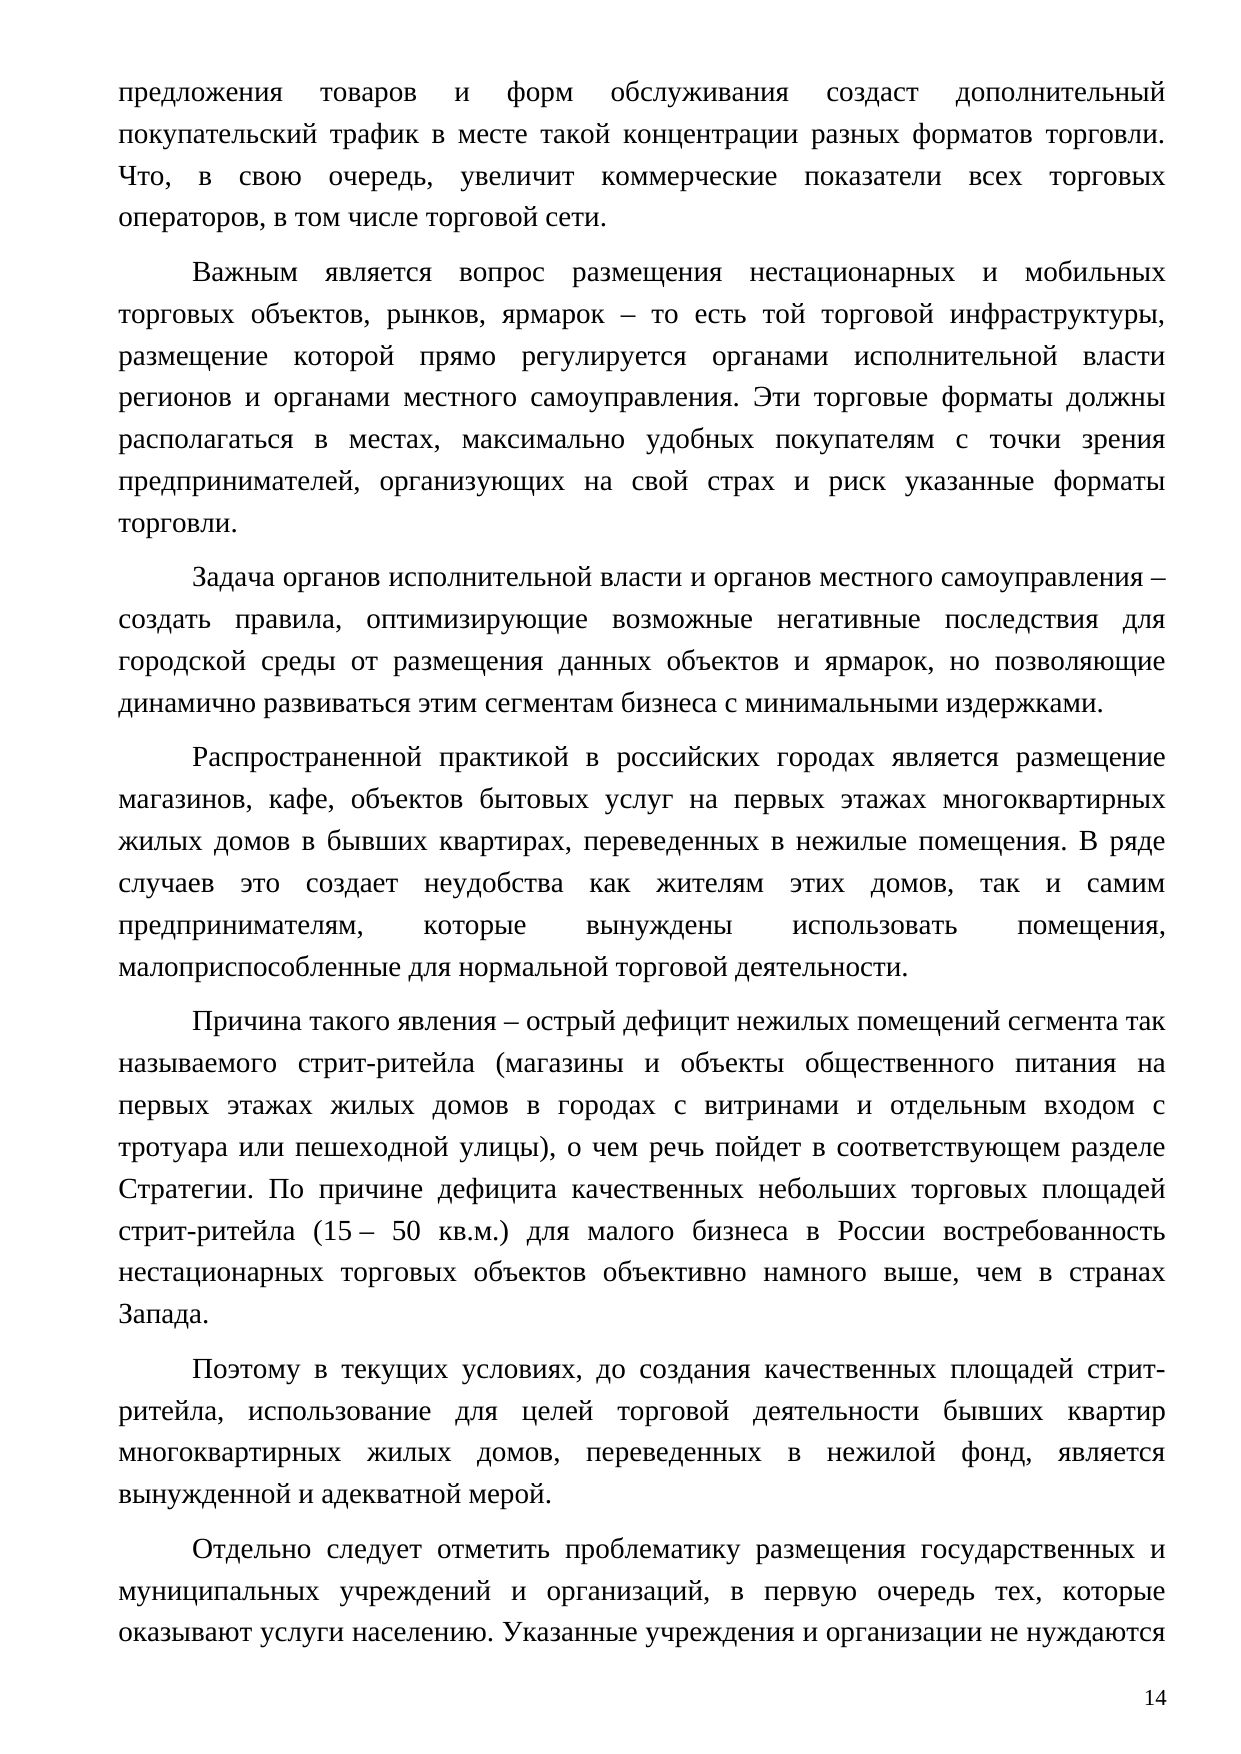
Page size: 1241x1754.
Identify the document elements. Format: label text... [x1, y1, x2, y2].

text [118, 1531, 1167, 1648]
text Задача органов исполнительной власти и органов местного самоуправления – создать правила, оптимизирующие возможные негативные последствия для городской среды от размещения данных объектов и ярмарок, но позволяющие динамично развиваться этим сегментам бизнеса с минимальными издержками. [118, 559, 1167, 719]
text Причина такого явления – острый дефицит нежилых помещений сегмента так называемого стрит-ритейла (магазины и объекты общественного питания на первых этажах жилых домов в городах с витринами и отдельным входом с тротуара или пешеходной улицы), о чем речь пойдет в соответствующем разделе Стратегии. По причине дефицита качественных небольших торговых площадей стрит-ритейла (15 – 50 кв.м.) для малого бизнеса в России востребованность нестационарных торговых объектов объективно намного выше, чем в странах Запада. [118, 1003, 1167, 1330]
text Поэтому в текущих условиях, до создания качественных площадей стрит-ритейла, использование для целей торговой деятельности бывших квартир многоквартирных жилых домов, переведенных в нежилой фонд, является вынужденной и адекватной мерой. [118, 1351, 1167, 1510]
text Важным является вопрос размещения нестационарных и мобильных торговых объектов, рынков, ярмарок – то есть той торговой инфраструктуры, размещение которой прямо регулируется органами исполнительной власти регионов и органами местного самоуправления. Эти торговые форматы должны располагаться в местах, максимально удобных покупателям с точки зрения предпринимателей, организующих на свой страх и риск указанные форматы торговли. [118, 254, 1167, 539]
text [118, 74, 1167, 233]
text Распространенной практикой в российских городах является размещение магазинов, кафе, объектов бытовых услуг на первых этажах многоквартирных жилых домов в бывших квартирах, переведенных в нежилые помещения. В ряде случаев это создает неудобства как жителям этих домов, так и самим предпринимателям, которые вынуждены использовать помещения, малоприспособленные для нормальной торговой деятельности. [118, 739, 1167, 982]
